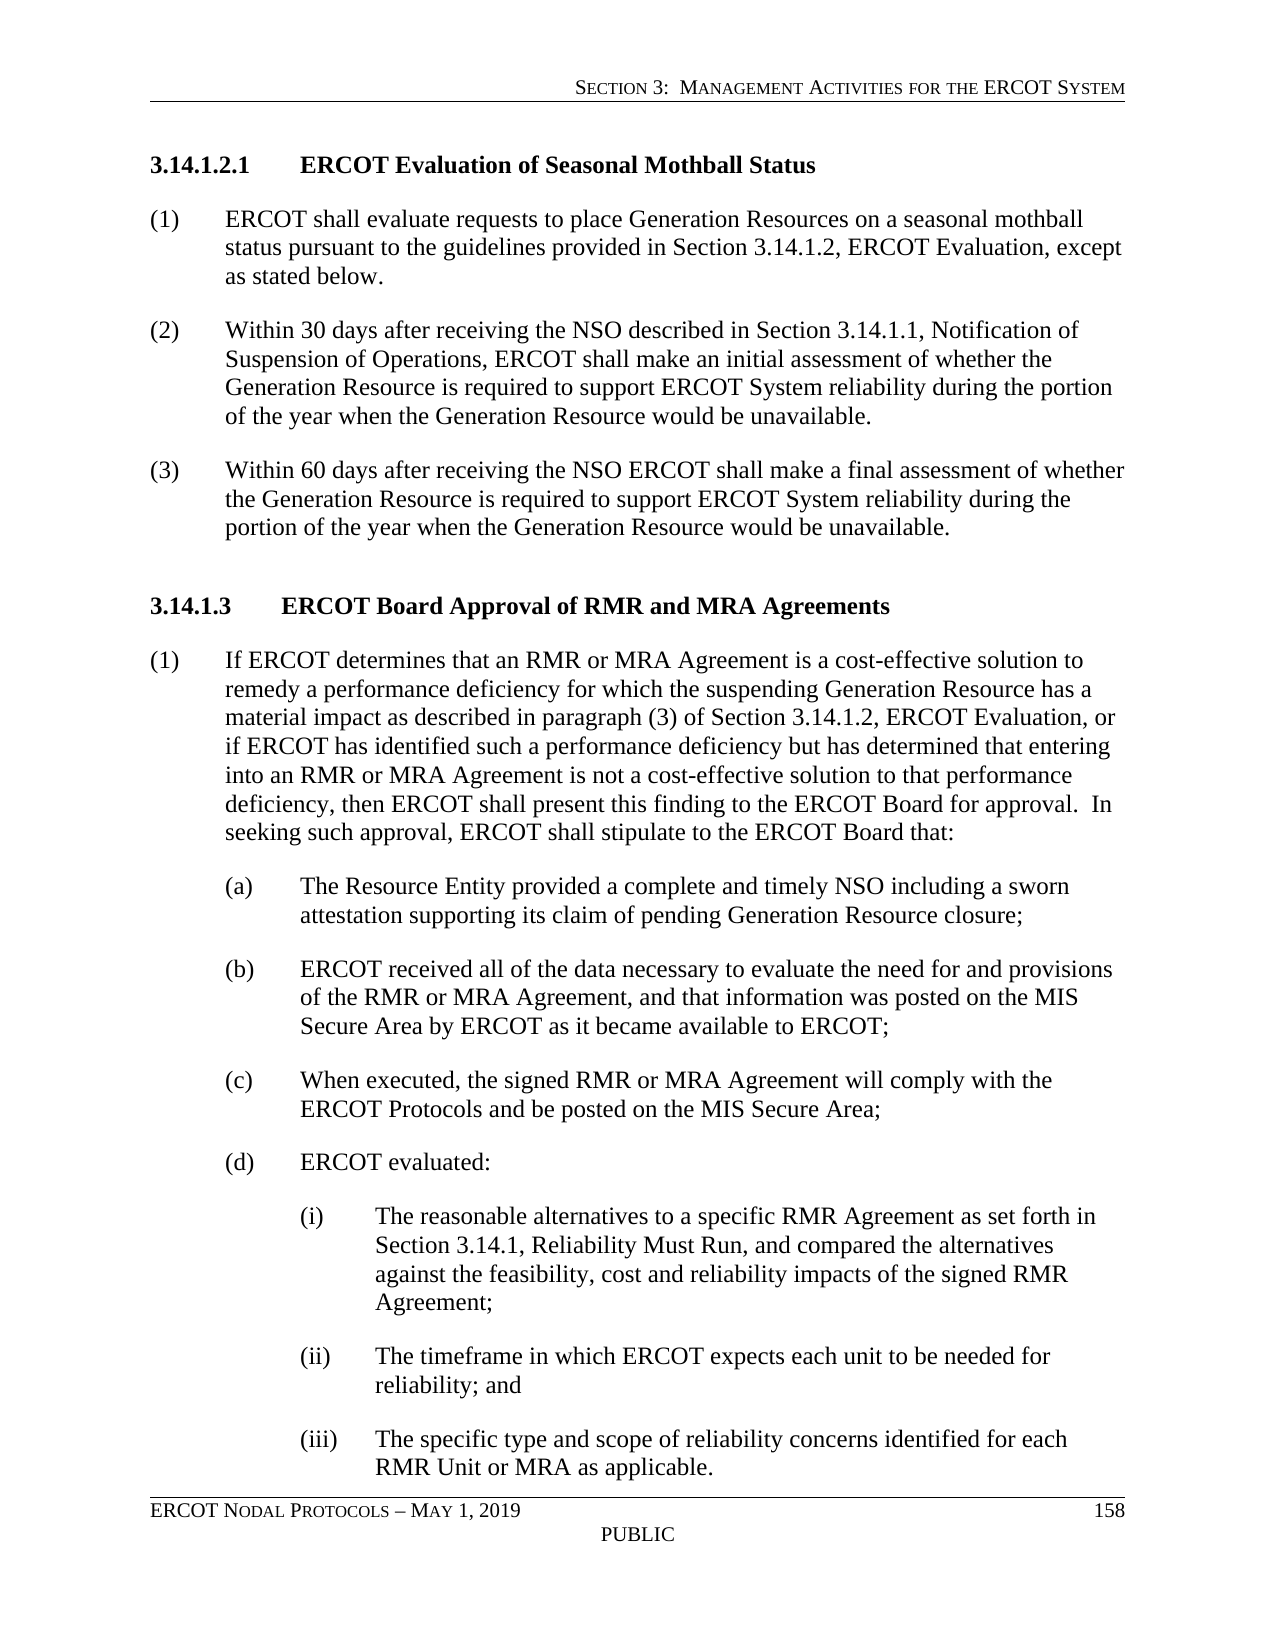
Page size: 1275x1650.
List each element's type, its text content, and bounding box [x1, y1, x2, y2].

text (2) Within 30 days after receiving the NSO described in Section 3.14.1.1, Notification of Suspension of Operations, ERCOT shall make an initial assessment of whether the Generation Resource is required to support ERCOT System reliability during the portion of the year when the Generation Resource would be unavailable. [150, 315, 1125, 430]
list (a) The Resource Entity provided a complete and timely NSO including a sworn attestation supporting its claim of pending Generation Resource closure; [225, 871, 1125, 929]
list (ii) The timeframe in which ERCOT expects each unit to be needed for reliability; and [300, 1341, 1125, 1399]
list (3) Within 60 days after receiving the NSO ERCOT shall make a final assessment of whether the Generation Resource is required to support ERCOT System reliability during the portion of the year when the Generation Resource would be unavailable. [150, 455, 1125, 541]
text (1) ERCOT shall evaluate requests to place Generation Resources on a seasonal mothball status pursuant to the guidelines provided in Section 3.14.1.2, ERCOT Evaluation, except as stated below. [150, 204, 1125, 290]
list (i) The reasonable alternatives to a specific RMR Agreement as set forth in Section 3.14.1, Reliability Must Run, and compared the alternatives against the feasibility, cost and reliability impacts of the signed RMR Agreement; [300, 1201, 1125, 1316]
text 3.14.1.2.1 ERCOT Evaluation of Seasonal Mothball Status [150, 150, 1125, 179]
list (d) ERCOT evaluated: [225, 1147, 1125, 1176]
text 3.14.1.3 ERCOT Board Approval of RMR and MRA Agreements [150, 591, 1125, 620]
list (c) When executed, the signed RMR or MRA Agreement will comply with the ERCOT Protocols and be posted on the MIS Secure Area; [225, 1065, 1125, 1122]
list (iii) The specific type and scope of reliability concerns identified for each RMR Unit or MRA as applicable. [300, 1424, 1125, 1481]
list (b) ERCOT received all of the data necessary to evaluate the need for and provisions of the RMR or MRA Agreement, and that information was posted on the MIS Secure Area by ERCOT as it became available to ERCOT; [225, 954, 1125, 1040]
list (1) If ERCOT determines that an RMR or MRA Agreement is a cost-effective solution to remedy a performance deficiency for which the suspending Generation Resource has a material impact as described in paragraph (3) of Section 3.14.1.2, ERCOT Evaluation, or if ERCOT has identified such a performance deficiency but has determined that entering into an RMR or MRA Agreement is not a cost-effective solution to that performance deficiency, then ERCOT shall present this finding to the ERCOT Board for approval. In seeking such approval, ERCOT shall stipulate to the ERCOT Board that: [150, 645, 1125, 846]
